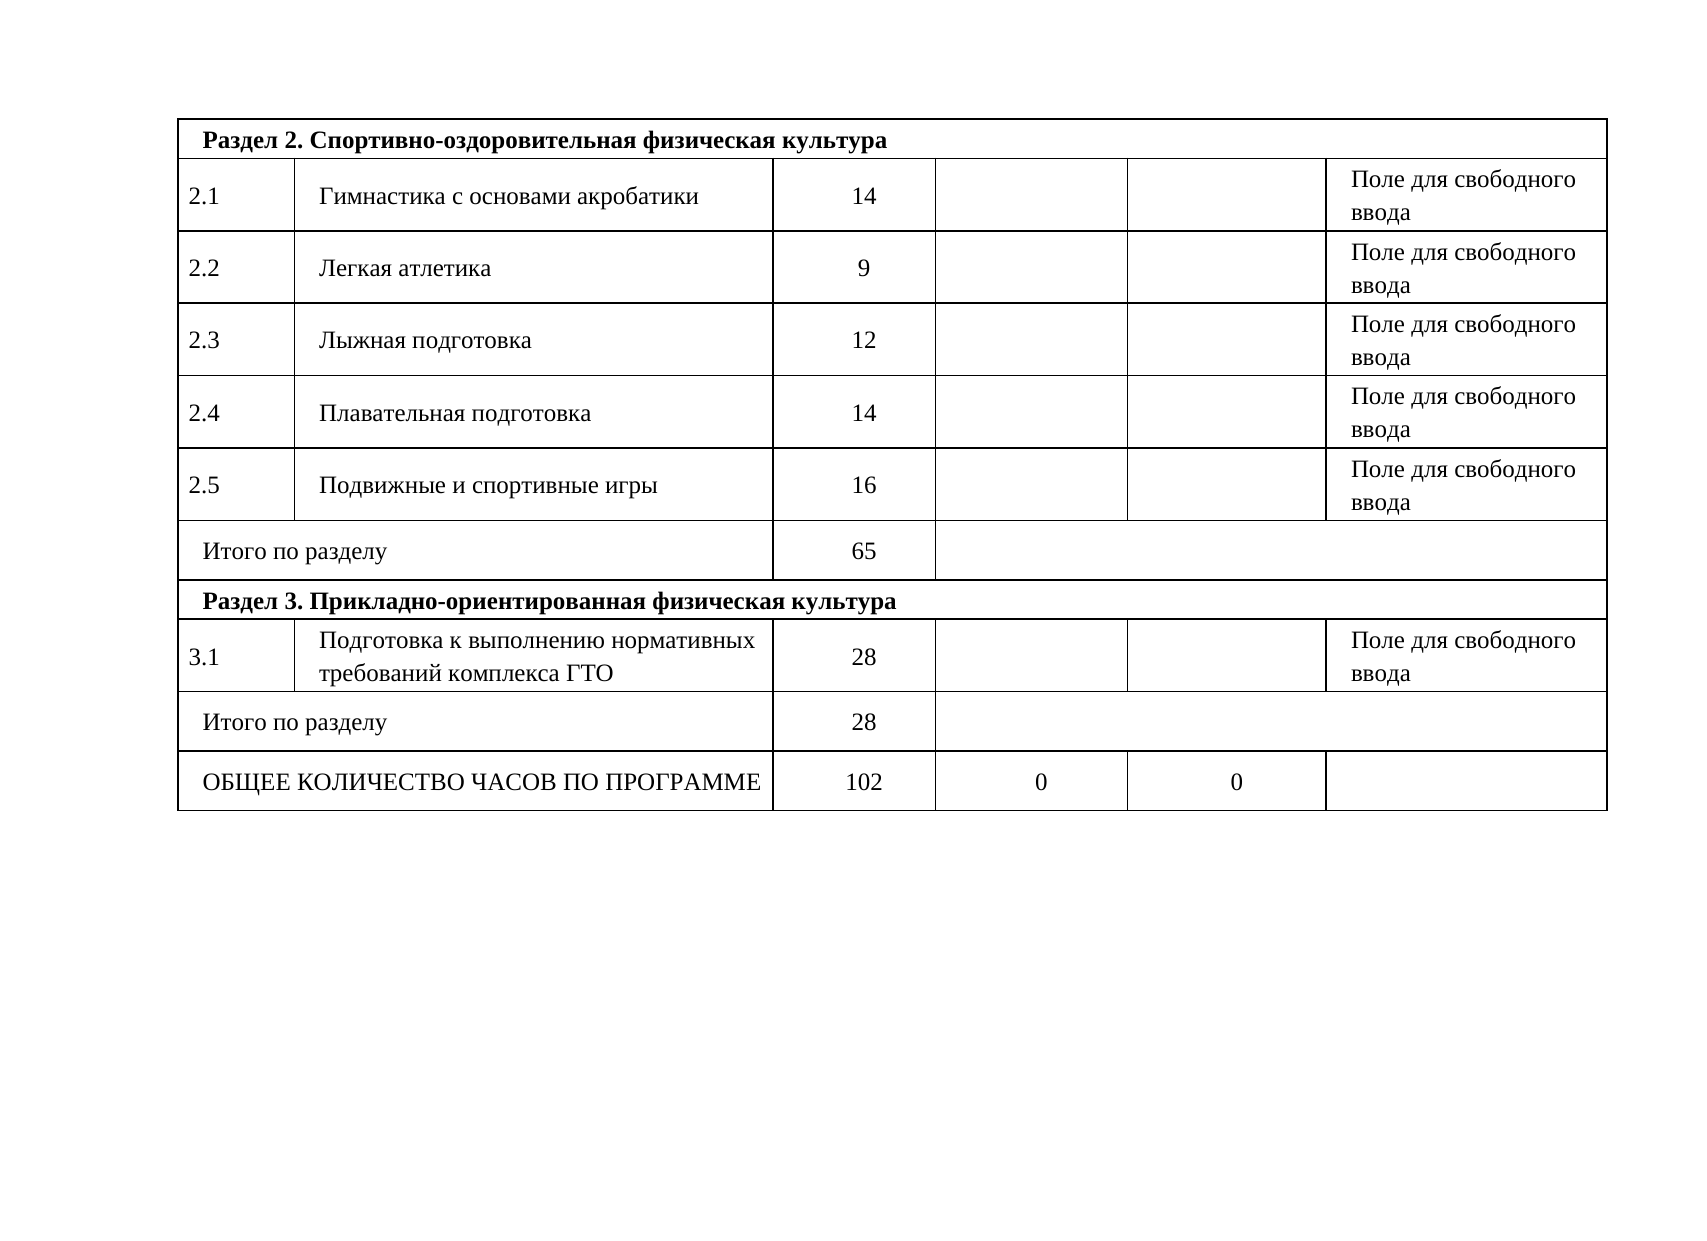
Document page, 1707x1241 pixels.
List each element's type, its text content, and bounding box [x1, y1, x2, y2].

table_cell Лыжная подготовка [295, 304, 772, 375]
table_cell 2.1 [179, 159, 294, 230]
table_cell ОБЩЕЕ КОЛИЧЕСТВО ЧАСОВ ПО ПРОГРАММЕ [179, 752, 772, 810]
table_cell [936, 449, 1127, 519]
table_cell Подвижные и спортивные игры [295, 449, 772, 519]
table_cell [936, 232, 1127, 302]
table_cell Итого по разделу [179, 521, 772, 579]
table_cell [936, 692, 1606, 750]
table_cell Раздел 2. Спортивно-оздоровительная физическая культура [179, 120, 1606, 157]
table_cell [1128, 449, 1325, 519]
table_cell 0 [936, 752, 1127, 810]
table_cell Плавательная подготовка [295, 376, 772, 447]
table_cell [1128, 620, 1325, 691]
table_cell [1327, 752, 1606, 810]
table_cell 3.1 [179, 620, 294, 691]
table_cell 14 [774, 376, 935, 447]
table_cell [1128, 159, 1325, 230]
table_cell Поле для свободного ввода [1327, 304, 1606, 375]
table_cell [1128, 304, 1325, 375]
table_cell 102 [774, 752, 935, 810]
table_cell 14 [774, 159, 935, 230]
table_cell [1128, 232, 1325, 302]
table_cell Итого по разделу [179, 692, 772, 750]
table_cell Поле для свободного ввода [1327, 232, 1606, 302]
table_cell Поле для свободного ввода [1327, 159, 1606, 230]
table_cell Поле для свободного ввода [1327, 449, 1606, 519]
table_cell [936, 521, 1606, 579]
table_cell Гимнастика с основами акробатики [295, 159, 772, 230]
table_cell 16 [774, 449, 935, 519]
table_cell [936, 620, 1127, 691]
table_cell Легкая атлетика [295, 232, 772, 302]
table_cell 2.2 [179, 232, 294, 302]
table_cell 0 [1128, 752, 1325, 810]
table_cell [1128, 376, 1325, 447]
table_cell Поле для свободного ввода [1327, 620, 1606, 691]
table_cell [936, 376, 1127, 447]
table_cell 65 [774, 521, 935, 579]
table_cell 12 [774, 304, 935, 375]
table_cell 2.3 [179, 304, 294, 375]
table_cell 9 [774, 232, 935, 302]
table_cell 28 [774, 692, 935, 750]
table_cell Раздел 3. Прикладно-ориентированная физическая культура [179, 581, 1606, 618]
table_cell Подготовка к выполнению нормативных требований комплекса ГТО [295, 620, 772, 691]
table_cell [936, 304, 1127, 375]
table_cell 2.4 [179, 376, 294, 447]
table_cell Поле для свободного ввода [1327, 376, 1606, 447]
table_cell 28 [774, 620, 935, 691]
table_cell [936, 159, 1127, 230]
table_cell 2.5 [179, 449, 294, 519]
